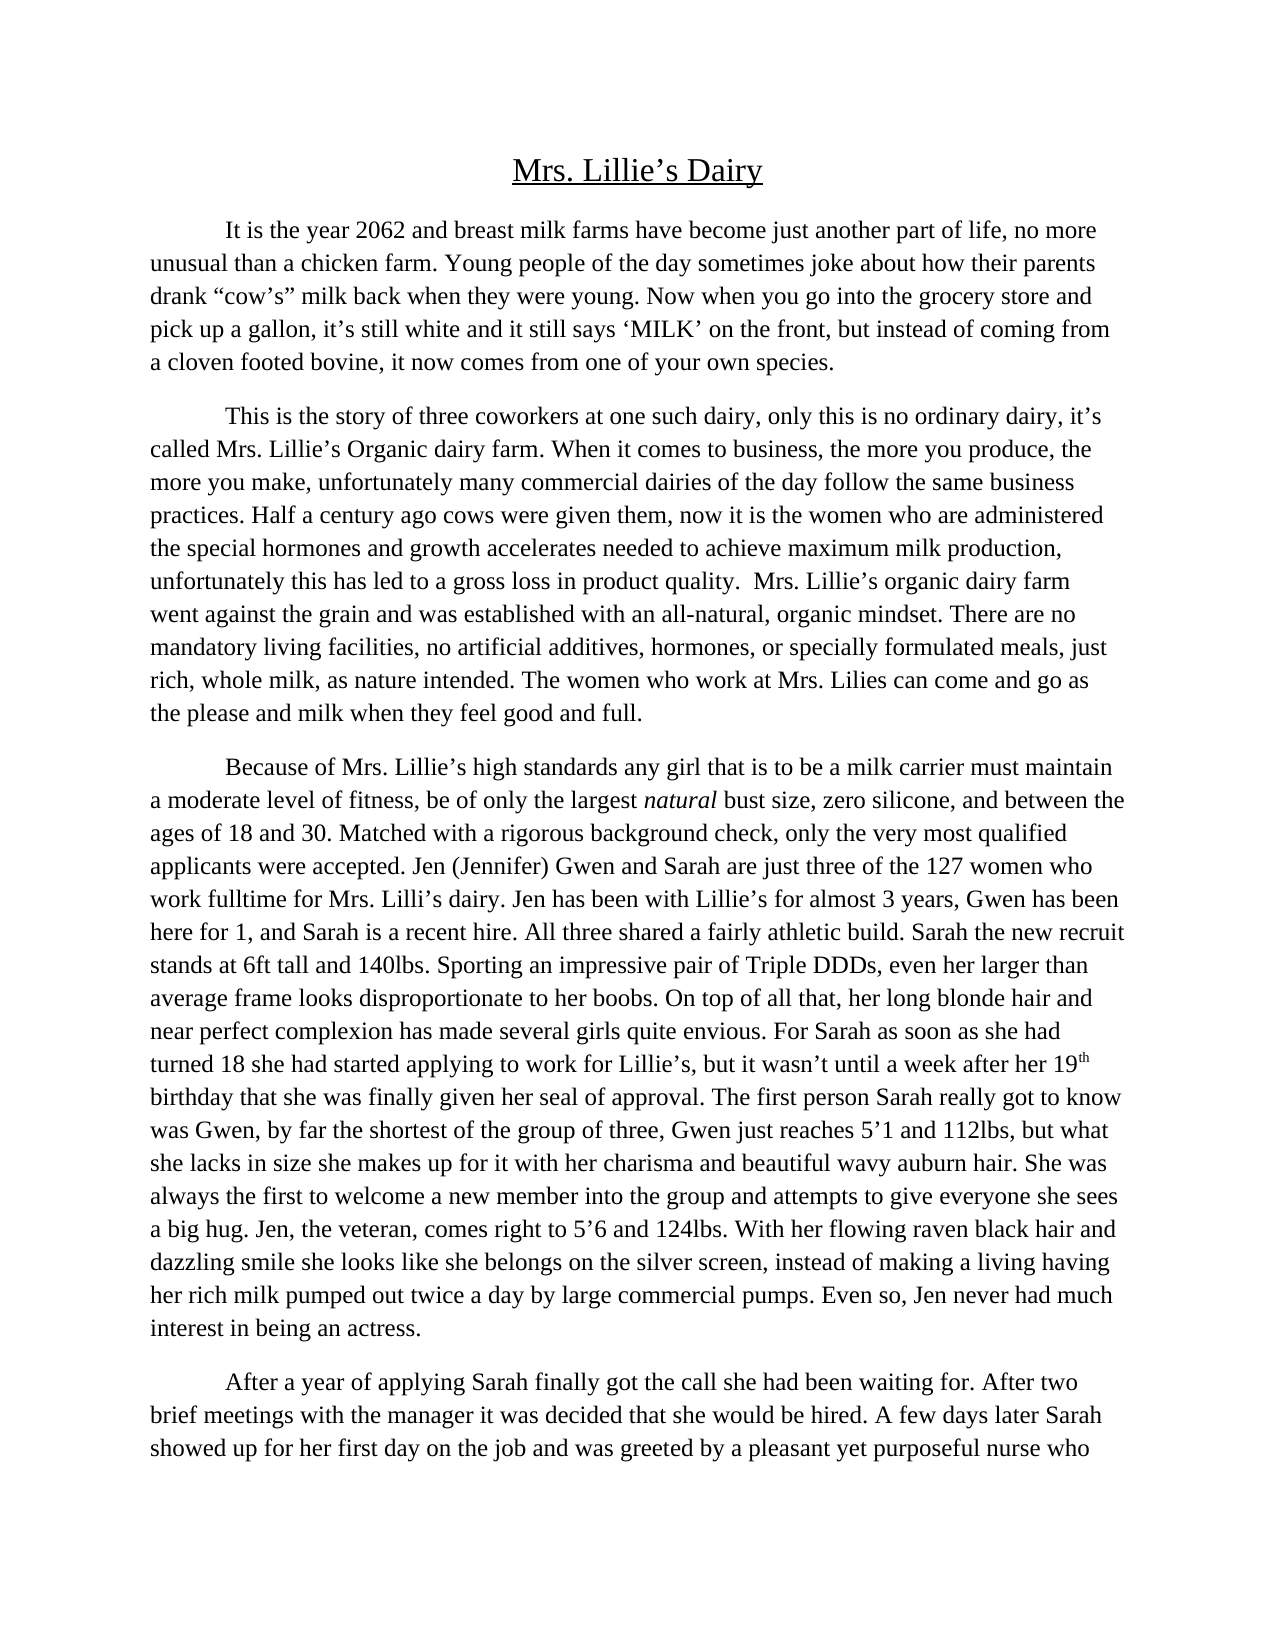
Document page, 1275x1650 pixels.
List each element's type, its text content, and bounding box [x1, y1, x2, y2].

text It is the year 2062 and breast milk farms have become just another part of life, no more unusual than a chicken farm. Young people of the day sometimes joke about how their parents drank “cow’s” milk back when they were young. Now when you go into the grocery store and pick up a gallon, it’s still white and it still says ‘MILK’ on the front, but instead of coming from a cloven footed bovine, it now comes from one of your own species. [150, 215, 1125, 376]
text Because of Mrs. Lillie’s high standards any girl that is to be a milk carrier must maintain a moderate level of fitness, be of only the largest natural bust size, zero silicone, and between the ages of 18 and 30. Matched with a rigorous background check, only the very most qualified applicants were accepted. Jen (Jennifer) Gwen and Sarah are just three of the 127 women who work fulltime for Mrs. Lilli’s dairy. Jen has been with Lillie’s for almost 3 years, Gwen has been here for 1, and Sarah is a recent hire. All three shared a fairly athletic build. Sarah the new recruit stands at 6ft tall and 140lbs. Sporting an impressive pair of Triple DDDs, even her larger than average frame looks disproportionate to her boobs. On top of all that, her long blonde hair and near perfect complexion has made several girls quite envious. For Sarah as soon as she had turned 18 she had started applying to work for Lillie’s, but it wasn’t until a week after her 19th birthday that she was finally given her seal of approval. The first person Sarah really got to know was Gwen, by far the shortest of the group of three, Gwen just reaches 5’1 and 112lbs, but what she lacks in size she makes up for it with her charisma and beautiful wavy auburn hair. She was always the first to welcome a new member into the group and attempts to give everyone she sees a big hug. Jen, the veteran, comes right to 5’6 and 124lbs. With her flowing raven black hair and dazzling smile she looks like she belongs on the silver screen, instead of making a living having her rich milk pumped out twice a day by large commercial pumps. Even so, Jen never had much interest in being an actress. [150, 752, 1125, 1342]
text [150, 1367, 1125, 1462]
text This is the story of three coworkers at one such dairy, only this is no ordinary dairy, it’s called Mrs. Lillie’s Organic dairy farm. When it comes to business, the more you produce, the more you make, unfortunately many commercial dairies of the day follow the same business practices. Half a century ago cows were given them, now it is the women who are administered the special hormones and growth accelerates needed to achieve maximum milk production, unfortunately this has led to a gross loss in product quality. Mrs. Lillie’s organic dairy farm went against the grain and was established with an all-natural, organic mindset. There are no mandatory living facilities, no artificial additives, hormones, or specially formulated meals, just rich, whole milk, as nature intended. The women who work at Mrs. Lilies can come and go as the please and milk when they feel good and full. [150, 401, 1125, 727]
text Mrs. Lillie’s Dairy [150, 150, 1125, 188]
